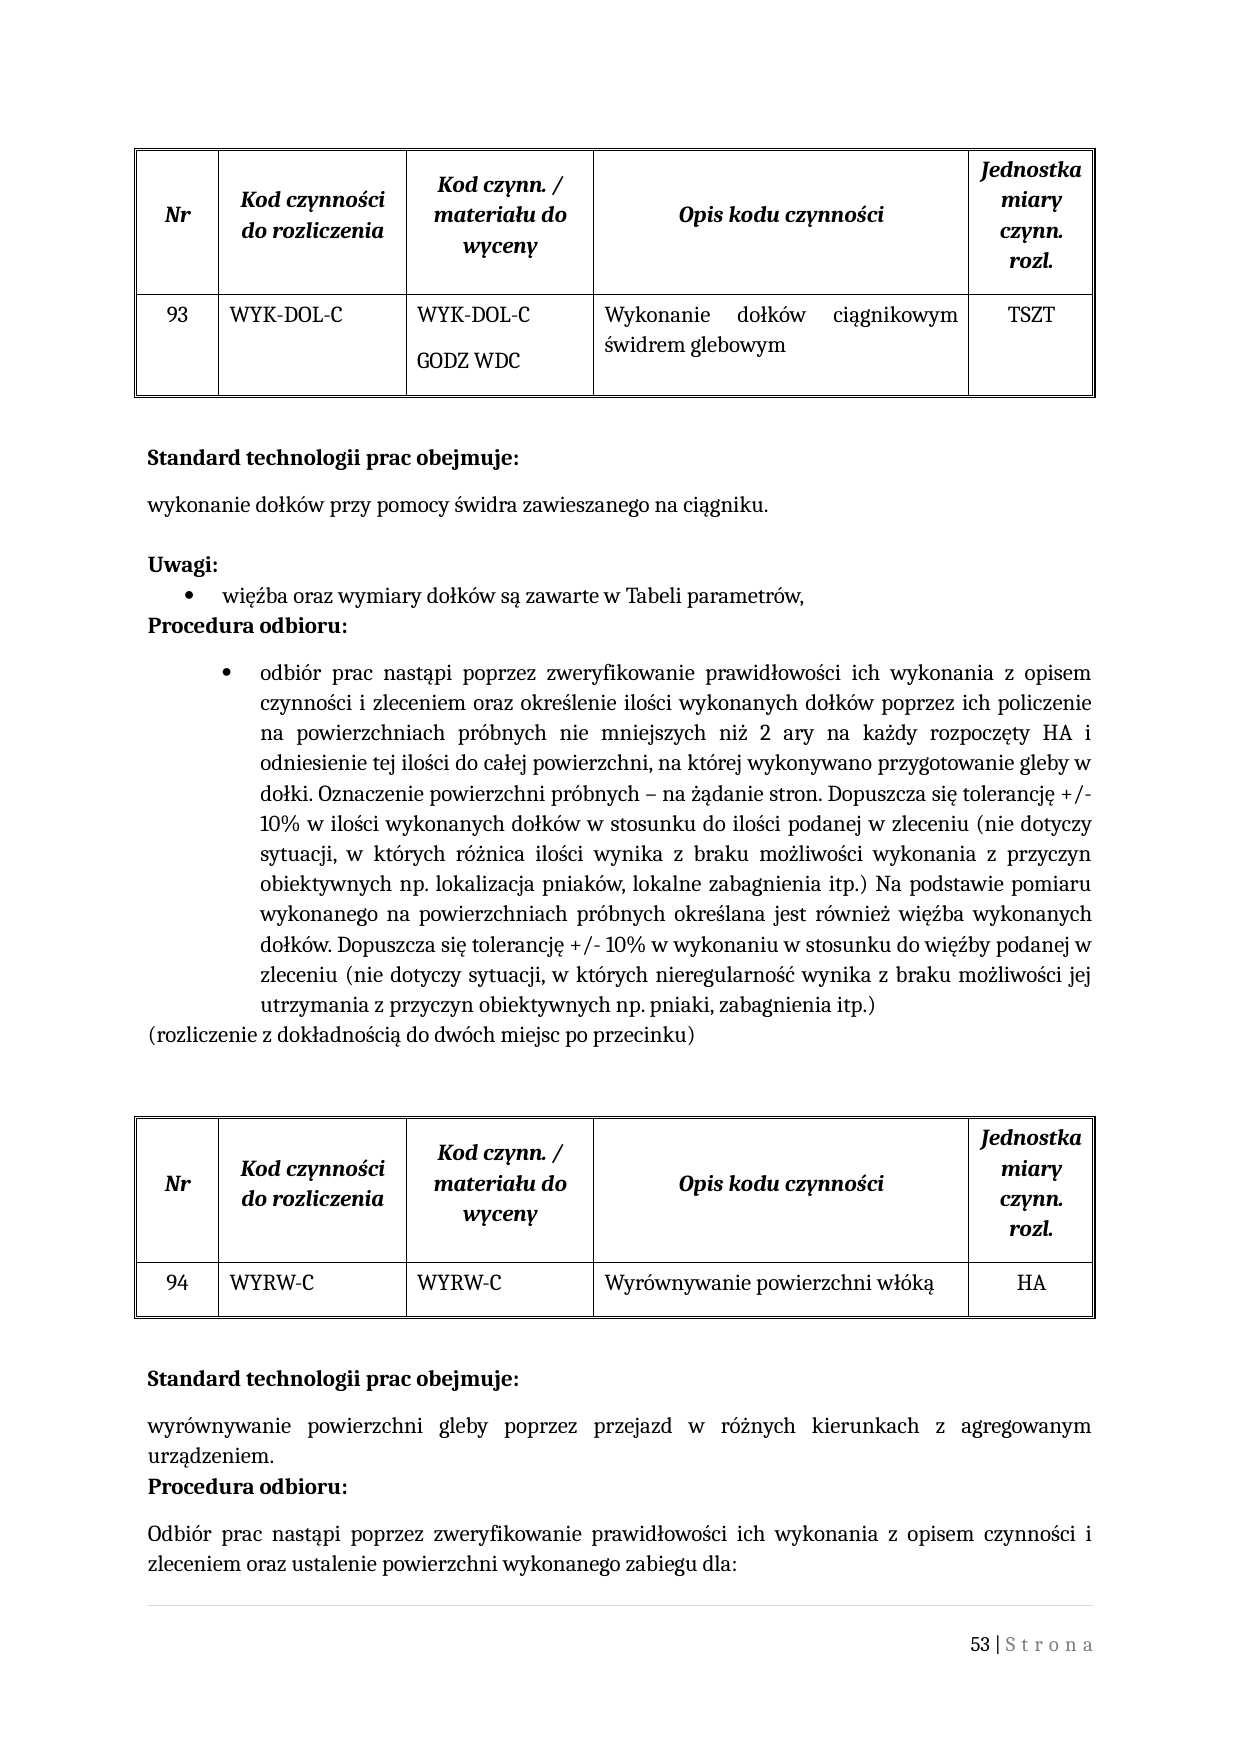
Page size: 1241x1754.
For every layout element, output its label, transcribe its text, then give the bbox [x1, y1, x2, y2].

text Odbiór prac nastąpi poprzez zweryfikowanie prawidłowości ich wykonania z opisem czynności i zleceniem oraz ustalenie powierzchni wykonanego zabiegu dla: [148, 1520, 1093, 1577]
text Uwagi: [148, 552, 1093, 578]
text Procedura odbioru: [148, 1473, 1093, 1500]
text Standard technologii prac obejmuje: [148, 1366, 1093, 1392]
text Standard technologii prac obejmuje: [148, 445, 1093, 471]
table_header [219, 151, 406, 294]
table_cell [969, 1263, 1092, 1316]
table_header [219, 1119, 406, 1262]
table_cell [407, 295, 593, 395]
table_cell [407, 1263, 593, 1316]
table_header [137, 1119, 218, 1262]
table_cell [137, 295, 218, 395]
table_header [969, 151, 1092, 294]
text (rozliczenie z dokładnością do dwóch miejsc po przecinku) [148, 1022, 1093, 1048]
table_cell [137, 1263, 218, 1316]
text wykonanie dołków przy pomocy świdra zawieszanego na ciągniku. [148, 492, 1093, 518]
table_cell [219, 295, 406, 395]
text wyrównywanie powierzchni gleby poprzez przejazd w różnych kierunkach z agregowanym urządzeniem. [148, 1413, 1093, 1469]
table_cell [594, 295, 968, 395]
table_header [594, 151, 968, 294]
list odbiór prac nastąpi poprzez zweryfikowanie prawidłowości ich wykonania z opisem czynności i zleceniem oraz określenie ilości wykonanych dołków poprzez ich policzenie na powierzchniach próbnych nie mniejszych niż 2 ary na każdy rozpoczęty HA i odniesienie tej ilości do całej powierzchni, na której wykonywano przygotowanie gleby w dołki. Oznaczenie powierzchni próbnych – na żądanie stron. Dopuszcza się tolerancję +/- 10% w ilości wykonanych dołków w stosunku do ilości podanej w zleceniu (nie dotyczy sytuacji, w których różnica ilości wynika z braku możliwości wykonania z przyczyn obiektywnych np. lokalizacja pniaków, lokalne zabagnienia itp.) Na podstawie pomiaru wykonanego na powierzchniach próbnych określana jest również więźba wykonanych dołków. Dopuszcza się tolerancję +/- 10% w wykonaniu w stosunku do więźby podanej w zleceniu (nie dotyczy sytuacji, w których nieregularność wynika z braku możliwości jej utrzymania z przyczyn obiektywnych np. pniaki, zabagnienia itp.) [223, 659, 1093, 1018]
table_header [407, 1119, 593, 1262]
list więźba oraz wymiary dołków są zawarte w Tabeli parametrów, [185, 582, 1093, 609]
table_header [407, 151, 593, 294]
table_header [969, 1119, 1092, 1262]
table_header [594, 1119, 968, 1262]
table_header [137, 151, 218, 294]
text Procedura odbioru: [148, 613, 1093, 639]
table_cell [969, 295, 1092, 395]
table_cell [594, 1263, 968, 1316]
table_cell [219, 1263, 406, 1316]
